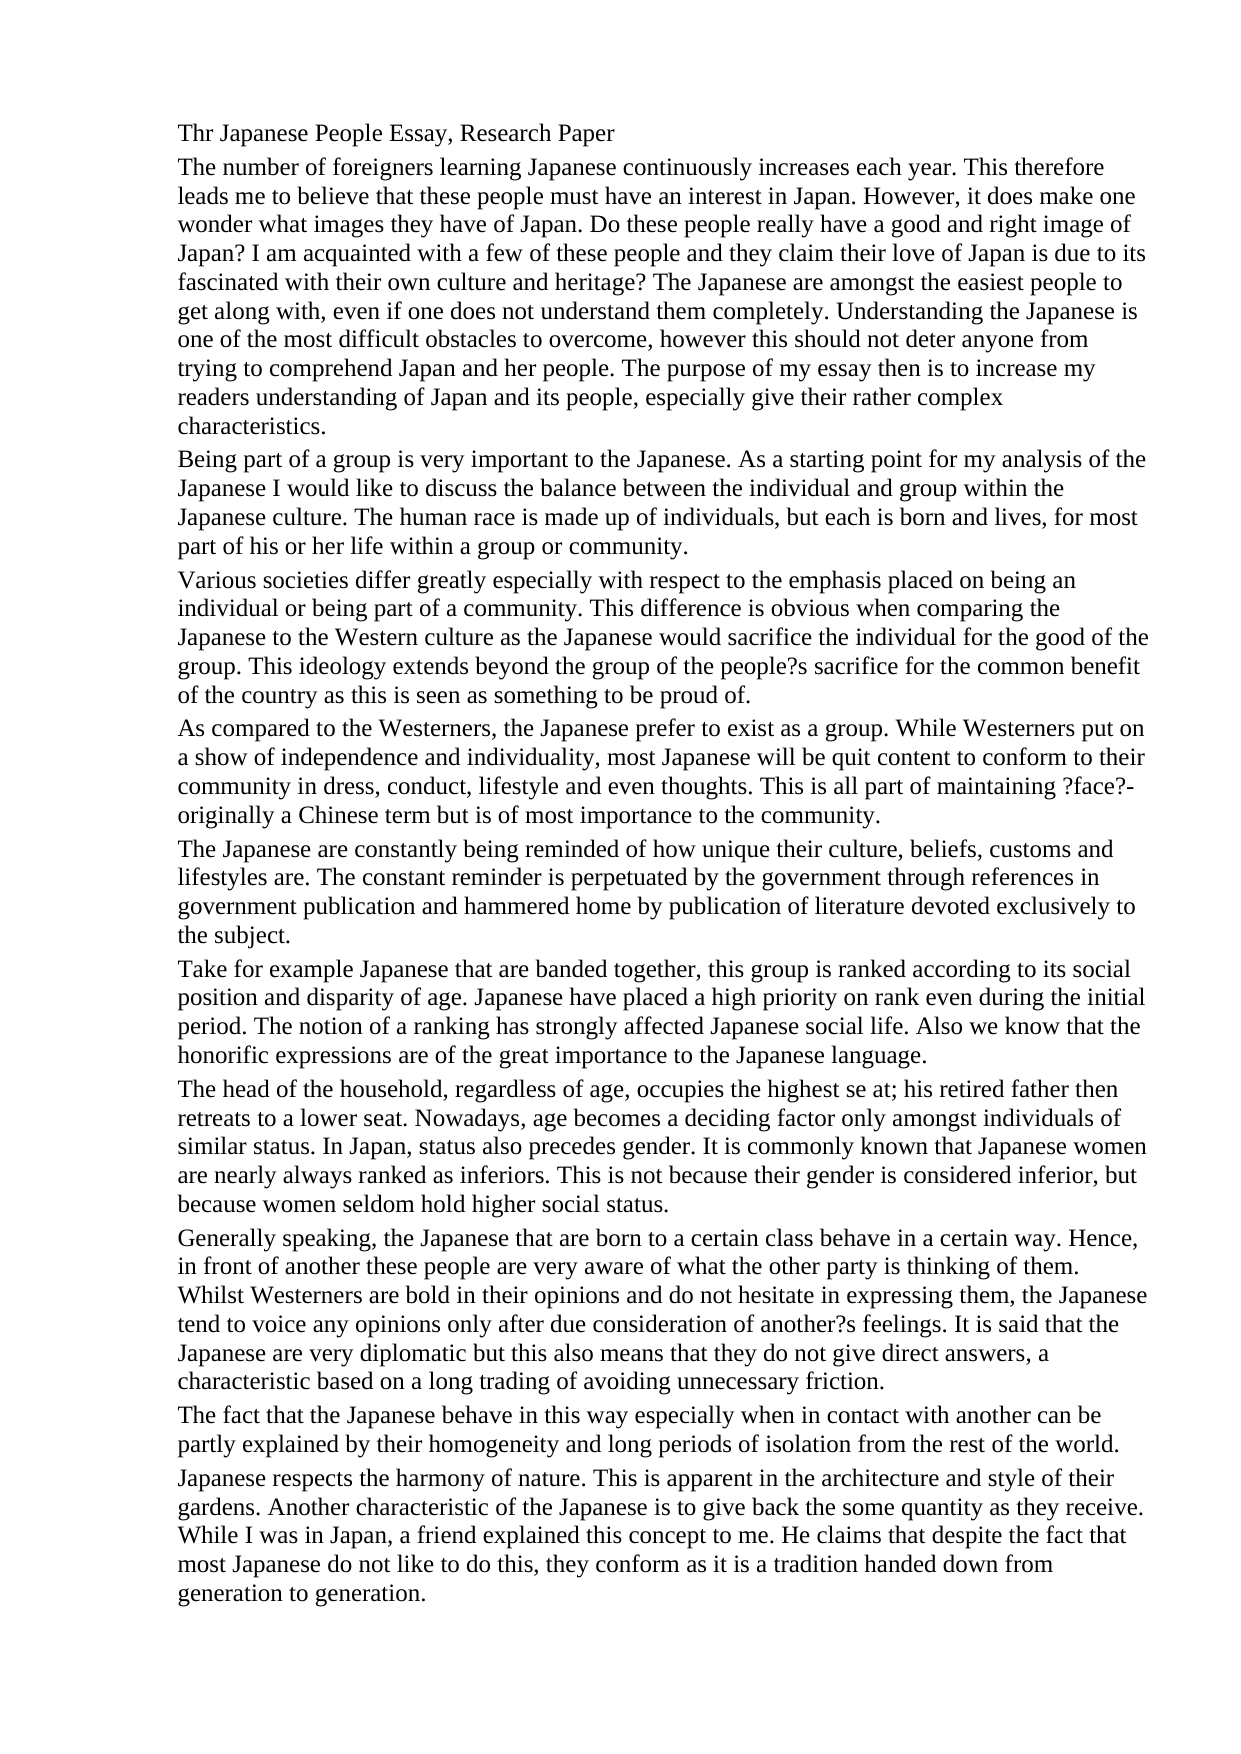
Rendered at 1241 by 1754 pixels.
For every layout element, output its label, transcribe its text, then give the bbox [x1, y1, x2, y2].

text Take for example Japanese that are banded together, this group is ranked according to its social position and disparity of age. Japanese have placed a high priority on rank even during the initial period. The notion of a ranking has strongly affected Japanese social life. Also we know that the honorific expressions are of the great importance to the Japanese language. [177, 954, 1152, 1069]
text As compared to the Westerners, the Japanese prefer to exist as a group. While Westerners put on a show of independence and individuality, most Japanese will be quit content to conform to their community in dress, conduct, lifestyle and even thoughts. This is all part of maintaining ?face?- originally a Chinese term but is of most importance to the community. [177, 713, 1152, 828]
text Generally speaking, the Japanese that are born to a certain class behave in a certain way. Hence, in front of another these people are very aware of what the other party is thinking of them. Whilst Westerners are bold in their opinions and do not hesitate in expressing them, the Japanese tend to voice any opinions only after due consideration of another?s feelings. It is said that the Japanese are very diplomatic but this also means that they do not give direct answers, a characteristic based on a long trading of avoiding unnecessary friction. [177, 1223, 1152, 1395]
text The Japanese are constantly being reminded of how unique their culture, beliefs, customs and lifestyles are. The constant reminder is perpetuated by the government through references in government publication and hammered home by publication of literature devoted exclusively to the subject. [177, 834, 1152, 949]
text The number of foreigners learning Japanese continuously increases each year. This therefore leads me to believe that these people must have an interest in Japan. However, it does make one wonder what images they have of Japan. Do these people really have a good and right image of Japan? I am acquainted with a few of these people and they claim their love of Japan is due to its fascinated with their own culture and heritage? The Japanese are amongst the easiest people to get along with, even if one does not understand them completely. Understanding the Japanese is one of the most difficult obstacles to overcome, however this should not deter anyone from trying to comprehend Japan and her people. The purpose of my essay then is to increase my readers understanding of Japan and its people, especially give their rather complex characteristics. [177, 152, 1152, 439]
text Thr Japanese People Essay, Research Paper [177, 118, 1152, 147]
text Japanese respects the harmony of nature. This is apparent in the architecture and style of their gardens. Another characteristic of the Japanese is to give back the some quantity as they receive. While I was in Japan, a friend explained this concept to me. He claims that despite the fact that most Japanese do not like to do this, they conform as it is a tradition handed down from generation to generation. [177, 1463, 1152, 1607]
text The head of the household, regardless of age, occupies the highest se at; his retired father then retreats to a lower seat. Nowadays, age becomes a deciding factor only amongst individuals of similar status. In Japan, status also precedes gender. It is commonly known that Japanese women are nearly always ranked as inferiors. This is not because their gender is considered inferior, but because women seldom hold higher social status. [177, 1074, 1152, 1218]
text The fact that the Japanese behave in this way especially when in contact with another can be partly explained by their homogeneity and long periods of isolation from the rest of the world. [177, 1400, 1152, 1458]
text Various societies differ greatly especially with respect to the emphasis placed on being an individual or being part of a community. This difference is obvious when comparing the Japanese to the Western culture as the Japanese would sacrifice the individual for the good of the group. This ideology extends beyond the group of the people?s sacrifice for the common benefit of the country as this is seen as something to be proud of. [177, 565, 1152, 708]
text Being part of a group is very important to the Japanese. As a starting point for my analysis of the Japanese I would like to discuss the balance between the individual and group within the Japanese culture. The human race is made up of individuals, but each is born and lives, for most part of his or her life within a group or community. [177, 444, 1152, 559]
